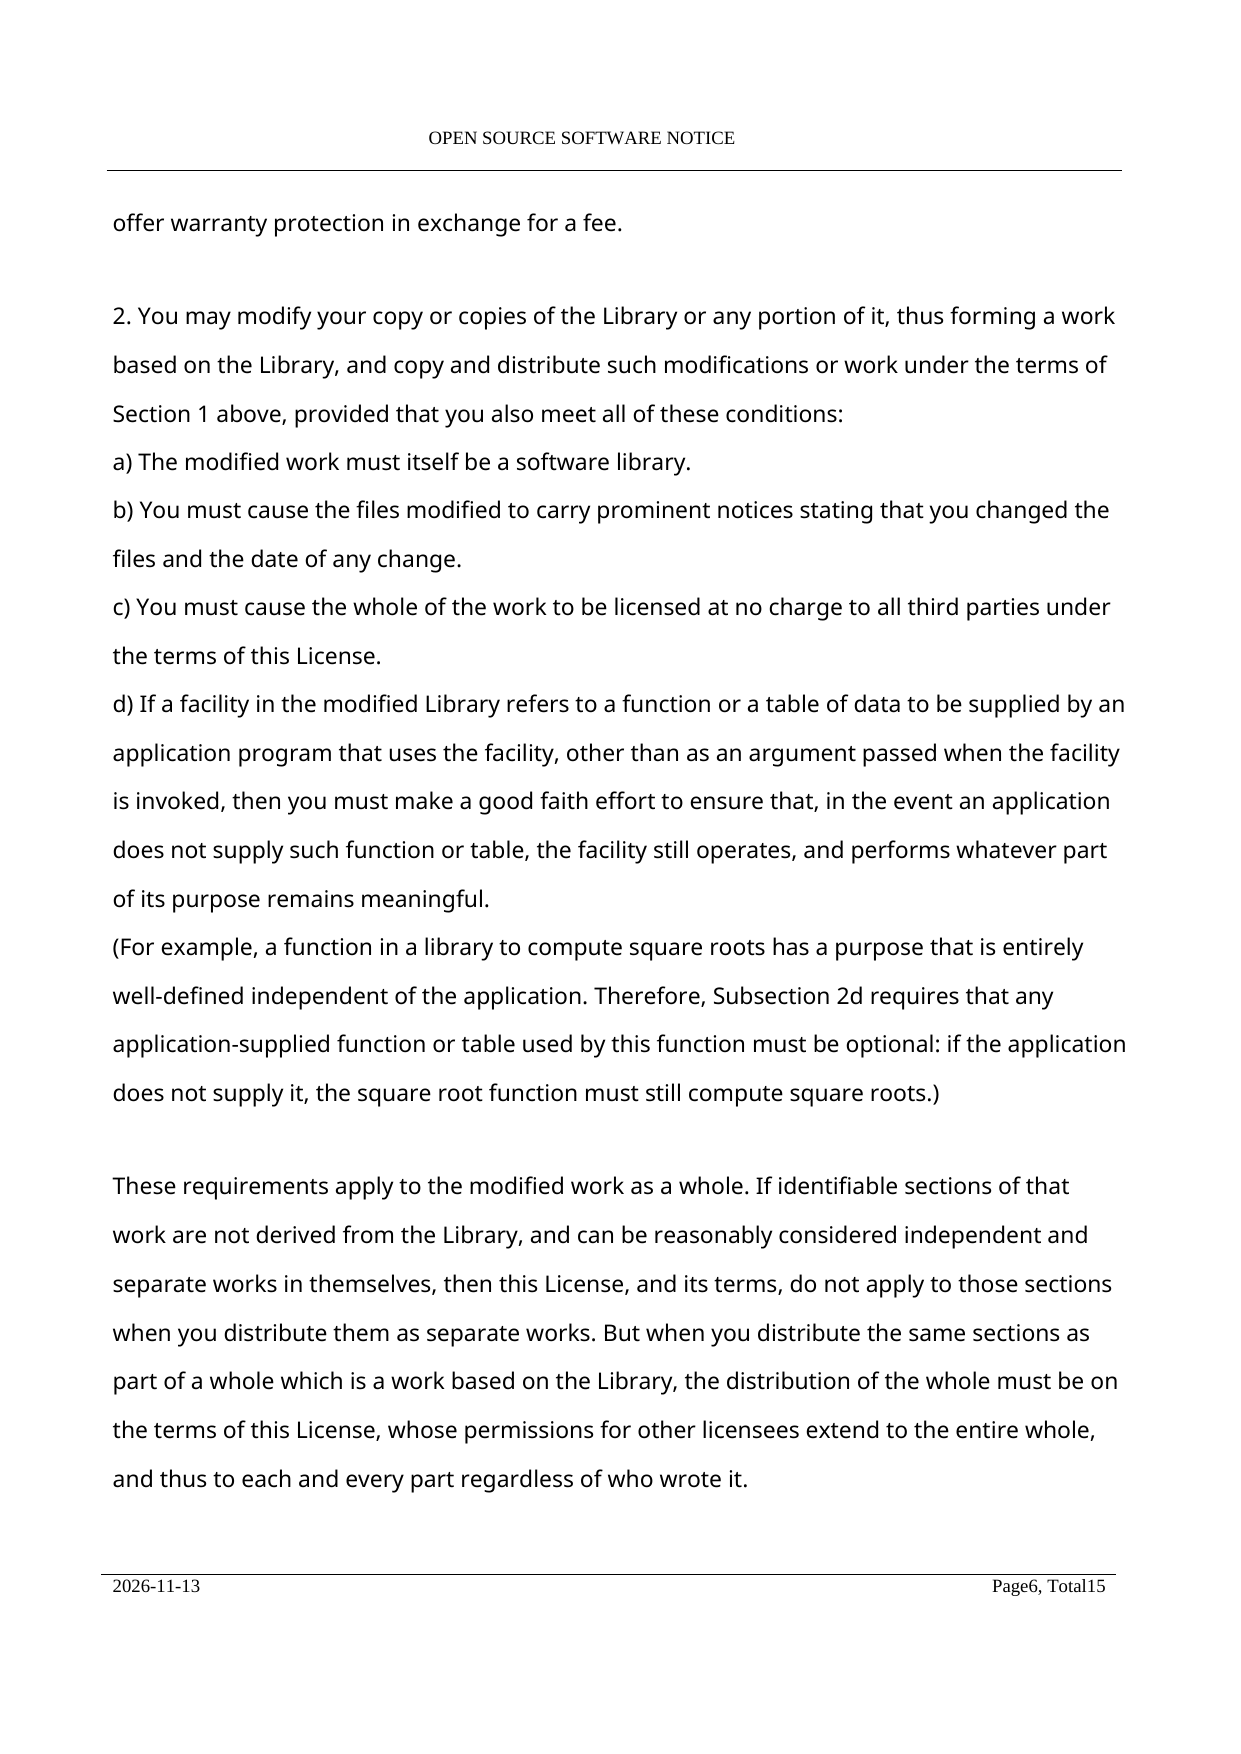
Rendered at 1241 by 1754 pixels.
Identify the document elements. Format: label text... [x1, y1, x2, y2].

text a) The modified work must itself be a software library. [112, 445, 1128, 478]
text b) You must cause the files modified to carry prominent notices stating that you changed the files and the date of any change. [112, 493, 1128, 574]
text (For example, a function in a library to compute square roots has a purpose that is entirely well-defined independent of the application. Therefore, Subsection 2d requires that any application-supplied function or table used by this function must be optional: if the application does not supply it, the square root function must still compute square roots.) [112, 930, 1128, 1109]
text d) If a facility in the modified Library refers to a function or a table of data to be supplied by an application program that uses the facility, other than as an argument passed when the facility is invoked, then you must make a good faith effort to ensure that, in the event an application does not supply such function or table, the facility still operates, and performs whatever part of its purpose remains meaningful. [112, 687, 1128, 914]
text 2. You may modify your copy or copies of the Library or any portion of it, thus forming a work based on the Library, and copy and distribute such modifications or work under the terms of Section 1 above, provided that you also meet all of these conditions: [112, 299, 1128, 429]
text These requirements apply to the modified work as a whole. If identifiable sections of that work are not derived from the Library, and can be reasonably considered independent and separate works in themselves, then this License, and its terms, do not apply to those sections when you distribute them as separate works. But when you distribute the same sections as part of a whole which is a work based on the Library, the distribution of the whole must be on the terms of this License, whose permissions for other licensees extend to the entire whole, and thus to each and every part regardless of who wrote it. [112, 1170, 1128, 1495]
text c) You must cause the whole of the work to be licensed at no charge to all third parties under the terms of this License. [112, 590, 1128, 671]
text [112, 206, 1128, 239]
